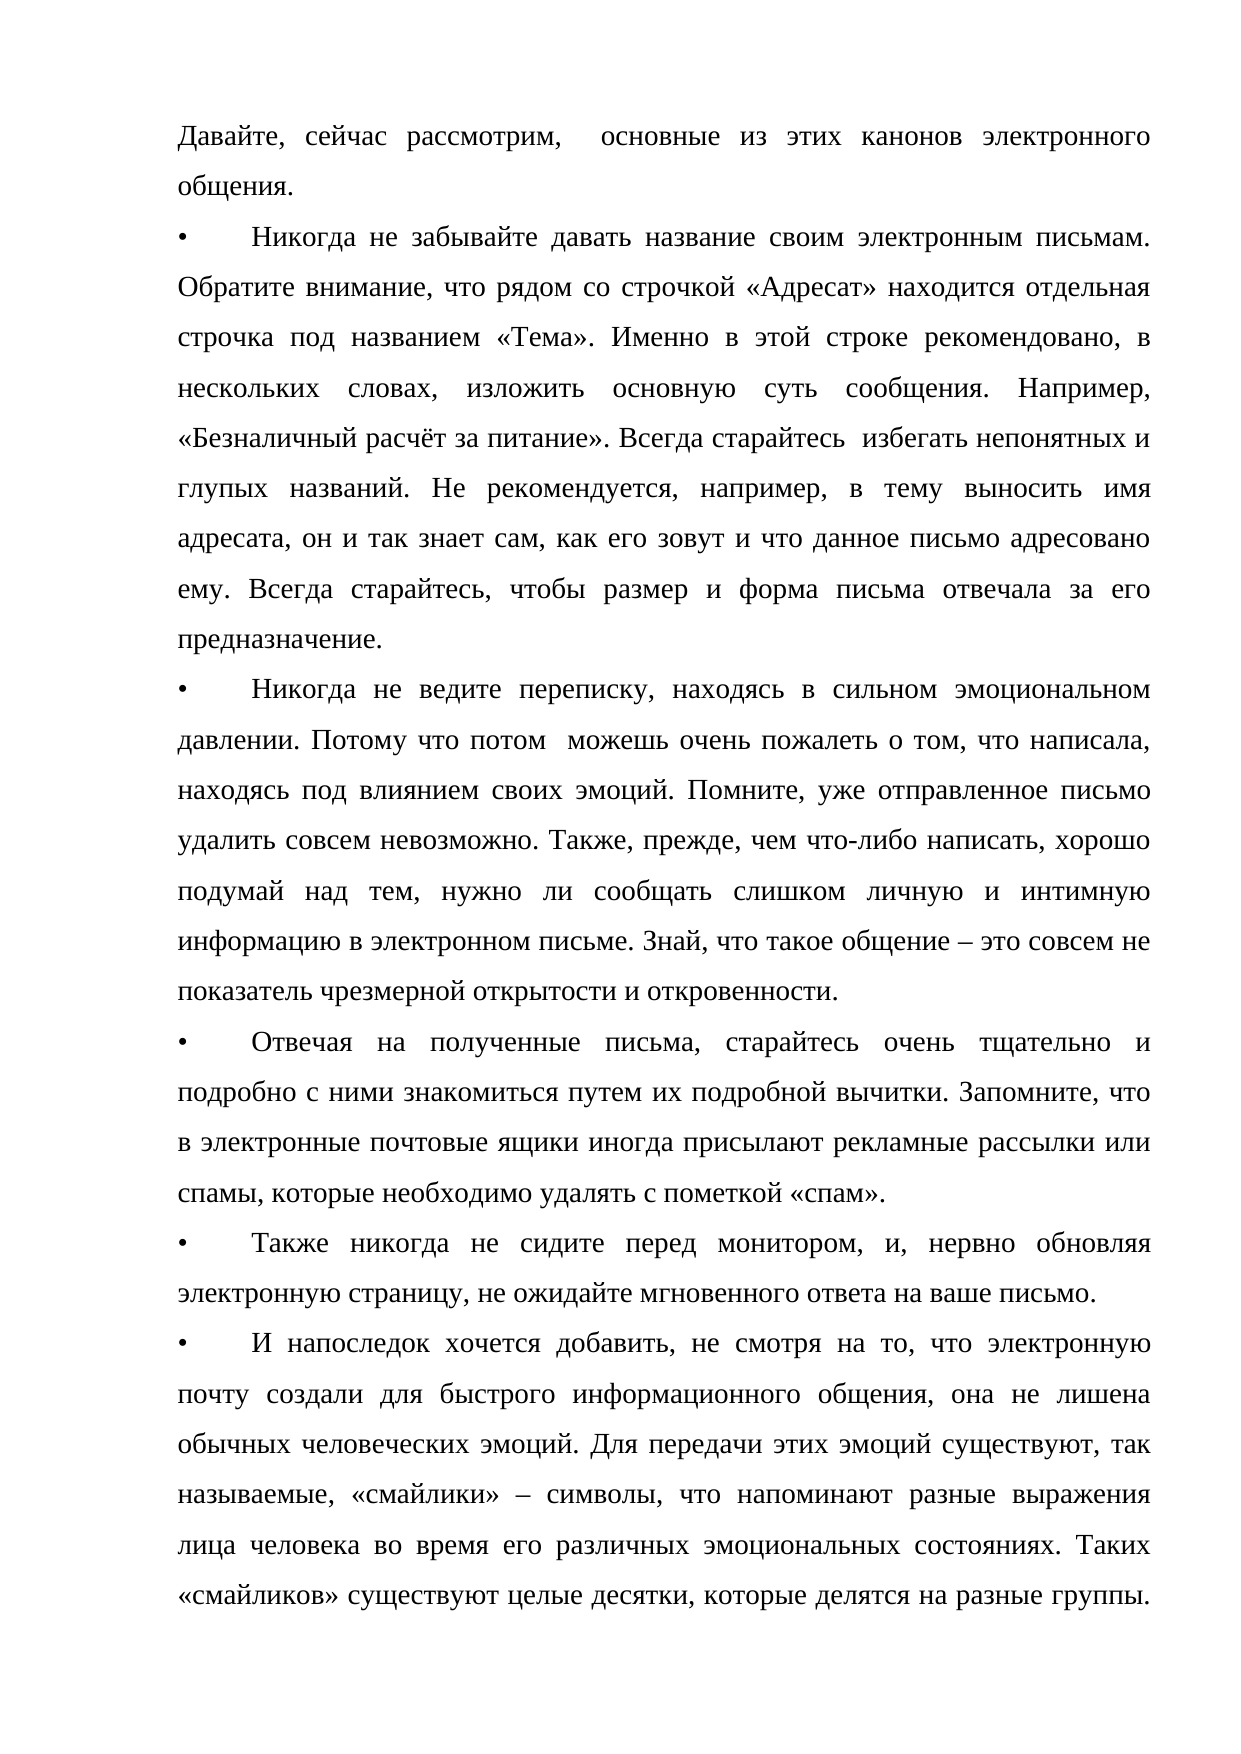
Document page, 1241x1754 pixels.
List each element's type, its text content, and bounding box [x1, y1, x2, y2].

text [177, 1326, 1152, 1611]
text • Никогда не забывайте давать название своим электронным письмам. Обратите внимание, что рядом со строчкой «Адресат» находится отдельная строчка под названием «Тема». Именно в этой строке рекомендовано, в нескольких словах, изложить основную суть сообщения. Например, «Безналичный расчёт за питание». Всегда старайтесь избегать непонятных и глупых названий. Не рекомендуется, например, в тему выносить имя адресата, он и так знает сам, как его зовут и что данное письмо адресовано ему. Всегда старайтесь, чтобы размер и форма письма отвечала за его предназначение. [177, 219, 1152, 655]
text Давайте, сейчас рассмотрим, основные из этих канонов электронного общения. [177, 118, 1152, 202]
text • Никогда не ведите переписку, находясь в сильном эмоциональном давлении. Потому что потом можешь очень пожалеть о том, что написала, находясь под влиянием своих эмоций. Помните, уже отправленное письмо удалить совсем невозможно. Также, прежде, чем что-либо написать, хорошо подумай над тем, нужно ли сообщать слишком личную и интимную информацию в электронном письме. Знай, что такое общение – это совсем не показатель чрезмерной открытости и откровенности. [177, 672, 1152, 1007]
text • Также никогда не сидите перед монитором, и, нервно обновляя электронную страницу, не ожидайте мгновенного ответа на ваше письмо. [177, 1225, 1152, 1309]
text • Отвечая на полученные письма, старайтесь очень тщательно и подробно с ними знакомиться путем их подробной вычитки. Запомните, что в электронные почтовые ящики иногда присылают рекламные рассылки или спамы, которые необходимо удалять с пометкой «спам». [177, 1024, 1152, 1208]
